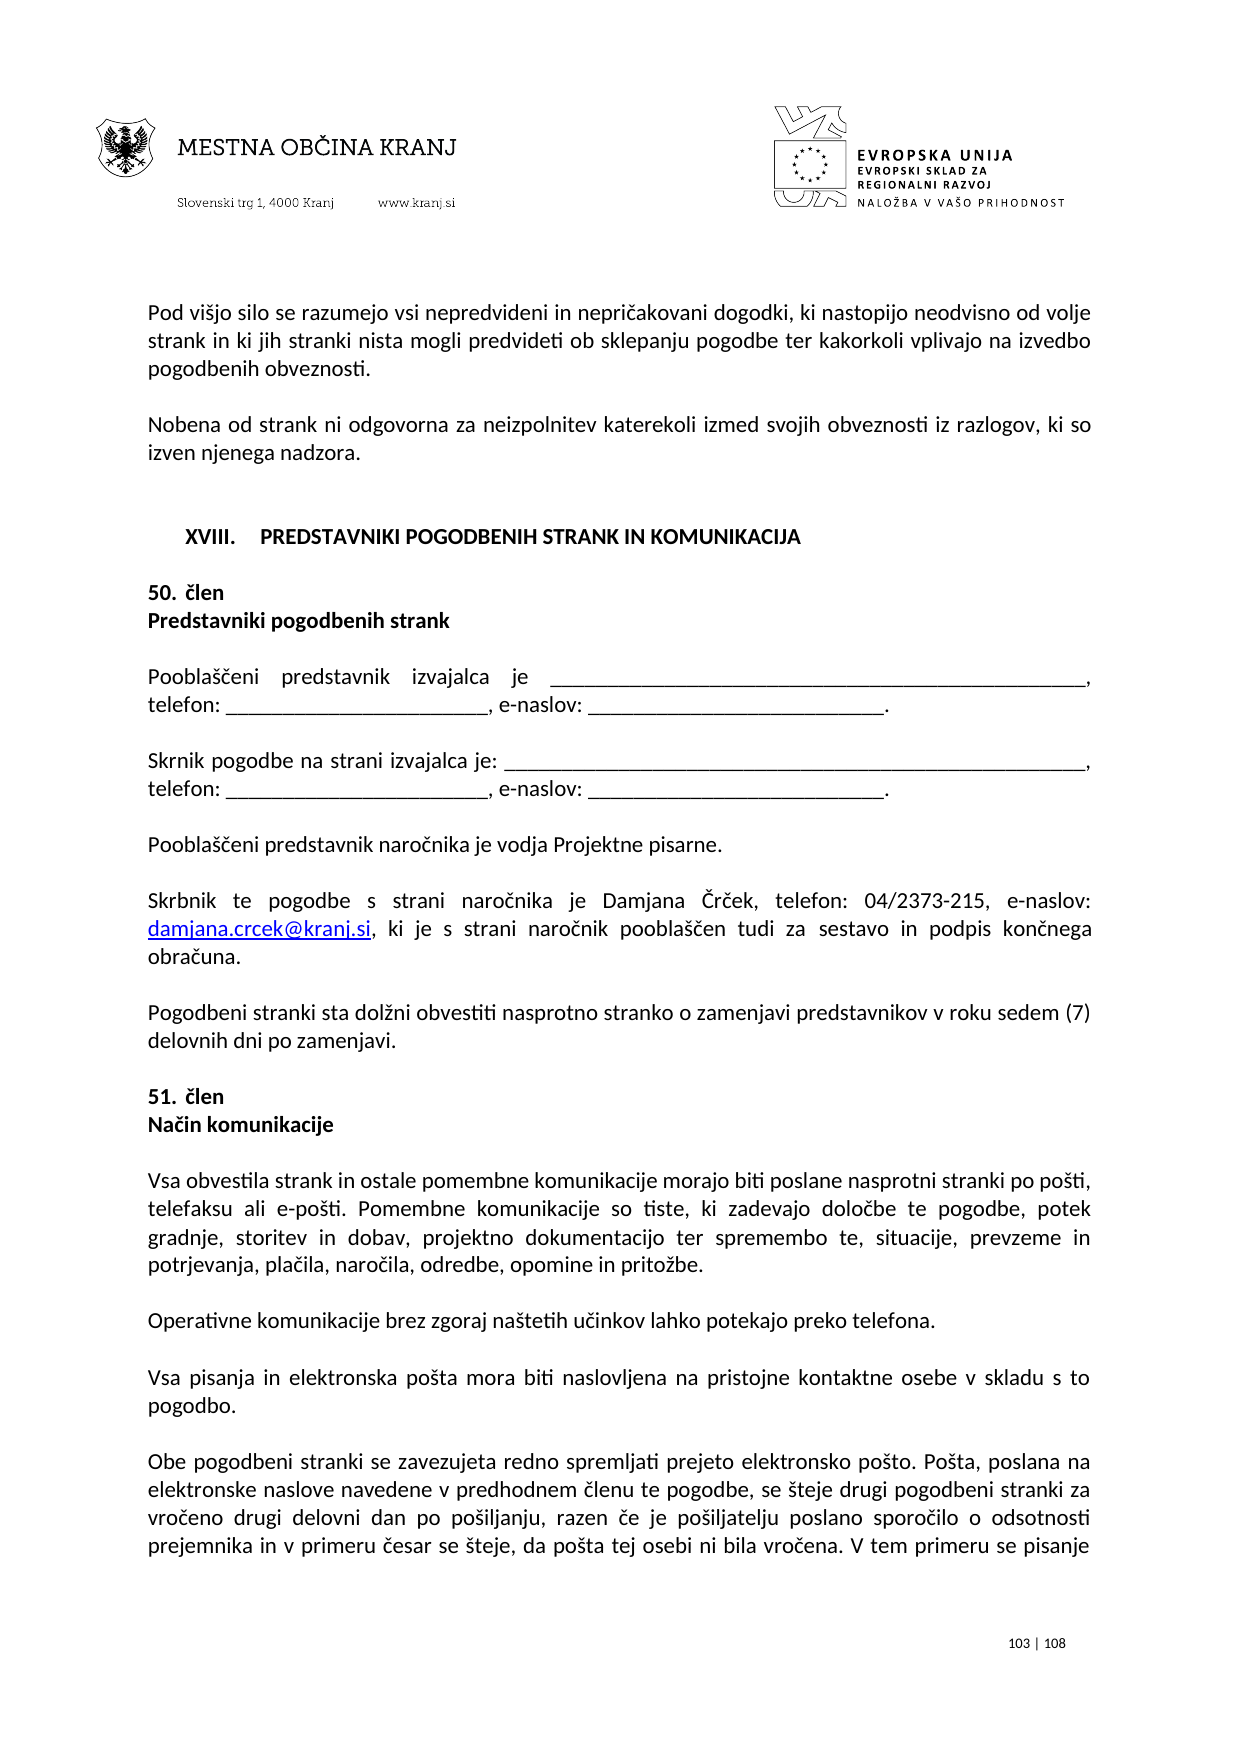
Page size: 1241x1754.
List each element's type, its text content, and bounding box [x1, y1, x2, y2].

text Pogodbeni stranki sta dolžni obvestiti nasprotno stranko o zamenjavi predstavnikov v roku sedem (7) delovnih dni po zamenjavi. [148, 998, 1093, 1054]
text Nobena od strank ni odgovorna za neizpolnitev katerekoli izmed svojih obveznosti iz razlogov, ki so izven njenega nadzora. [148, 410, 1093, 466]
text Vsa pisanja in elektronska pošta mora biti naslovljena na pristojne kontaktne osebe v skladu s to pogodbo. [148, 1363, 1093, 1419]
text Vsa obvestila strank in ostale pomembne komunikacije morajo biti poslane nasprotni stranki po pošti, telefaksu ali e-pošti. Pomembne komunikacije so tiste, ki zadevajo določbe te pogodbe, potek gradnje, storitev in dobav, projektno dokumentacijo ter spremembo te, situacije, prevzeme in potrjevanja, plačila, naročila, odredbe, opomine in pritožbe. [148, 1167, 1093, 1279]
text Skrnik pogodbe na strani izvajalca je: ___________________________________________________, telefon: _______________________, e-naslov: __________________________. [148, 746, 1093, 802]
text Predstavniki pogodbenih strank [148, 606, 1093, 634]
text Način komunikacije [148, 1111, 1093, 1138]
text Pooblaščeni predstavnik naročnika je vodja Projektne pisarne. [148, 830, 1093, 858]
text Skrbnik te pogodbe s strani naročnika je Damjana Črček, telefon: 04/2373-215, e-naslov: damjana.crcek@kranj.si, ki je s strani naročnik pooblaščen tudi za sestavo in podpis končnega obračuna. [148, 886, 1093, 970]
text Pooblaščeni predstavnik izvajalca je _______________________________________________, telefon: _______________________, e-naslov: __________________________. [148, 662, 1093, 718]
list člen [148, 1082, 1093, 1111]
text Operativne komunikacije brez zgoraj naštetih učinkov lahko potekajo preko telefona. [148, 1307, 1093, 1335]
text Pod višjo silo se razumejo vsi nepredvideni in nepričakovani dogodki, ki nastopijo neodvisno od volje strank in ki jih stranki nista mogli predvideti ob sklepanju pogodbe ter kakorkoli vplivajo na izvedbo pogodbenih obveznosti. [148, 298, 1093, 382]
picture [0, 3, 1241, 266]
list PREDSTAVNIKI POGODBENIH STRANK IN KOMUNIKACIJA [185, 522, 1093, 550]
list člen [148, 578, 1093, 606]
